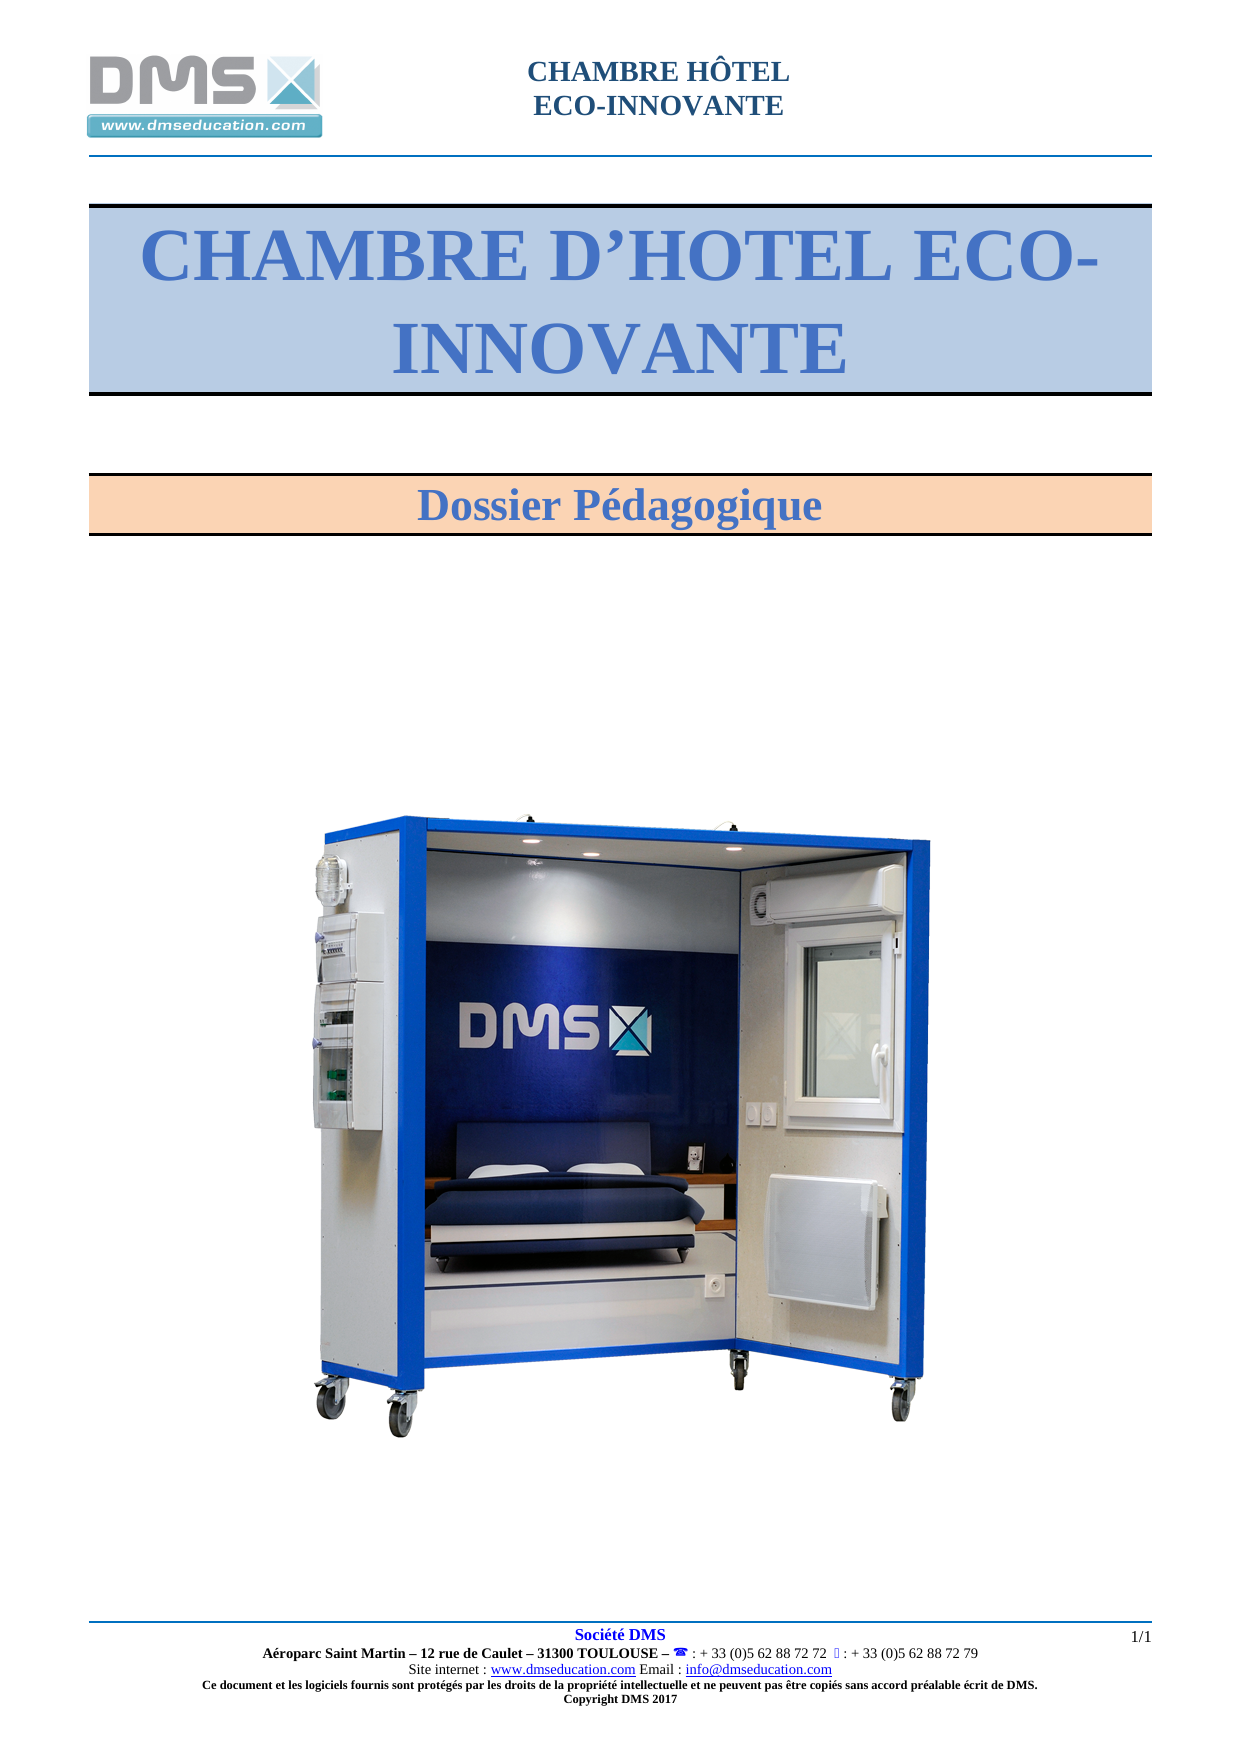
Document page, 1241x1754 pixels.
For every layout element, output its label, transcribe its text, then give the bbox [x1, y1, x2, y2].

picture [297, 799, 944, 1451]
picture [85, 54, 324, 139]
subtitle Dossier Pédagogique [89, 476, 1152, 533]
subtitle CHAMBRE D’HOTEL ECO-INNOVANTE [89, 208, 1152, 392]
